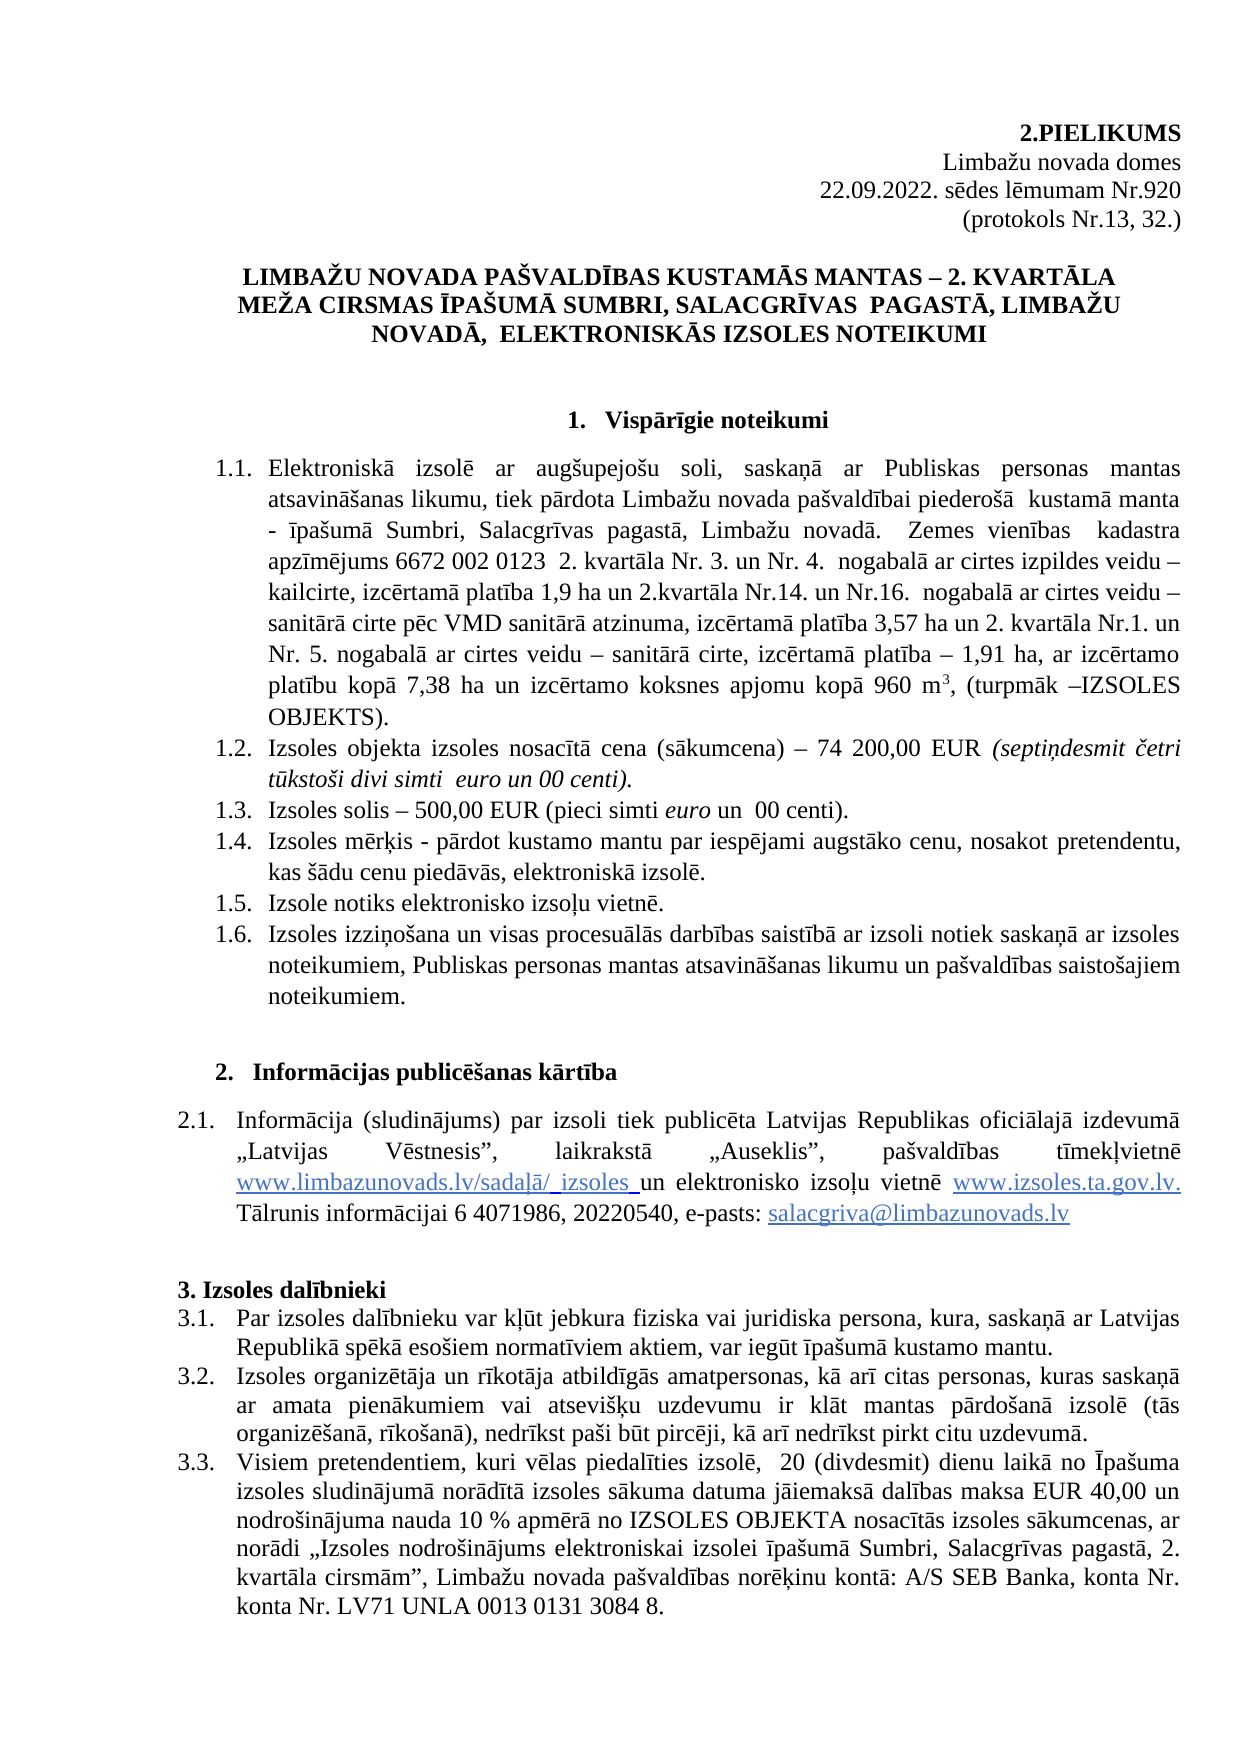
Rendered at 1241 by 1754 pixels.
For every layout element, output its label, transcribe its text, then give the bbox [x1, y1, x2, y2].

list Par izsoles dalībnieku var kļūt jebkura fiziska vai juridiska persona, kura, saskaņā ar Latvijas Republikā spēkā esošiem normatīviem aktiem, var iegūt īpašumā kustamo mantu. [177, 1303, 1181, 1361]
text 22.09.2022. sēdes lēmumam Nr.920 [177, 176, 1181, 204]
text 3. Izsoles dalībnieki [177, 1275, 1181, 1303]
list Informācija (sludinājums) par izsoli tiek publicēta Latvijas Republikas oficiālajā izdevumā „Latvijas Vēstnesis”, laikrakstā „Auseklis”, pašvaldības tīmekļvietnē www.limbazunovads.lv/sadaļā/ izsoles un elektronisko izsoļu vietnē www.izsoles.ta.gov.lv. Tālrunis informācijai 6 4071986, 20220540, e-pasts: salacgriva@limbazunovads.lv [177, 1105, 1181, 1227]
list Izsoles solis – 500,00 EUR (pieci simti euro un 00 centi). [215, 795, 1181, 823]
list Visiem pretendentiem, kuri vēlas piedalīties izsolē, 20 (divdesmit) dienu laikā no Īpašuma izsoles sludinājumā norādītā izsoles sākuma datuma jāiemaksā dalības maksa EUR 40,00 un nodrošinājuma nauda 10 % apmērā no IZSOLES OBJEKTA nosacītās izsoles sākumcenas, ar norādi „Izsoles nodrošinājums elektroniskai izsolei īpašumā Sumbri, Salacgrīvas pagastā, 2. kvartāla cirsmām”, Limbažu novada pašvaldības norēķinu kontā: A/S SEB Banka, konta Nr. konta Nr. LV71 UNLA 0013 0131 3084 8. [177, 1447, 1181, 1620]
list Izsoles organizētāja un rīkotāja atbildīgās amatpersonas, kā arī citas personas, kuras saskaņā ar amata pienākumiem vai atsevišķu uzdevumu ir klāt mantas pārdošanā izsolē (tās organizēšanā, rīkošanā), nedrīkst paši būt pircēji, kā arī nedrīkst pirkt citu uzdevumā. [177, 1361, 1181, 1447]
text (protokols Nr.13, 32.) [177, 204, 1181, 233]
list Elektroniskā izsolē ar augšupejošu soli, saskaņā ar Publiskas personas mantas atsavināšanas likumu, tiek pārdota Limbažu novada pašvaldībai piederošā kustamā manta - īpašumā Sumbri, Salacgrīvas pagastā, Limbažu novadā. Zemes vienības kadastra apzīmējums 6672 002 0123 2. kvartāla Nr. 3. un Nr. 4. nogabalā ar cirtes izpildes veidu – kailcirte, izcērtamā platība 1,9 ha un 2.kvartāla Nr.14. un Nr.16. nogabalā ar cirtes veidu – sanitārā cirte pēc VMD sanitārā atzinuma, izcērtamā platība 3,57 ha un 2. kvartāla Nr.1. un Nr. 5. nogabalā ar cirtes veidu – sanitārā cirte, izcērtamā platība – 1,91 ha, ar izcērtamo platību kopā 7,38 ha un izcērtamo koksnes apjomu kopā 960 m3, (turpmāk –IZSOLES OBJEKTS). [215, 453, 1181, 730]
text LIMBAŽU NOVADA pašvaldības KUSTAMĀS MANTAS – 2. kvartāla [177, 262, 1181, 291]
list Vispārīgie noteikumi [215, 406, 1181, 434]
list Izsoles izziņošana un visas procesuālās darbības saistībā ar izsoli notiek saskaņā ar izsoles noteikumiem, Publiskas personas mantas atsavināšanas likumu un pašvaldības saistošajiem noteikumiem. [215, 919, 1181, 1010]
list Informācijas publicēšanas kārtība [215, 1057, 1181, 1086]
text MEŽA CIRSMAS ĪPAŠUMĀ SUMBRI, SALACGRĪVAS pagastā, Limbažu novadā, ELEKTRONISKĀS IZSOLES NOTEIKUMI [177, 291, 1181, 348]
text 2.PIELIKUMS [177, 118, 1181, 147]
list Izsole notiks elektronisko izsoļu vietnē. [215, 888, 1181, 917]
text Limbažu novada domes [177, 147, 1181, 176]
list Izsoles objekta izsoles nosacītā cena (sākumcena) – 74 200,00 EUR (septiņdesmit četri tūkstoši divi simti euro un 00 centi). [215, 733, 1181, 792]
list Izsoles mērķis - pārdot kustamo mantu par iespējami augstāko cenu, nosakot pretendentu, kas šādu cenu piedāvās, elektroniskā izsolē. [215, 826, 1181, 886]
